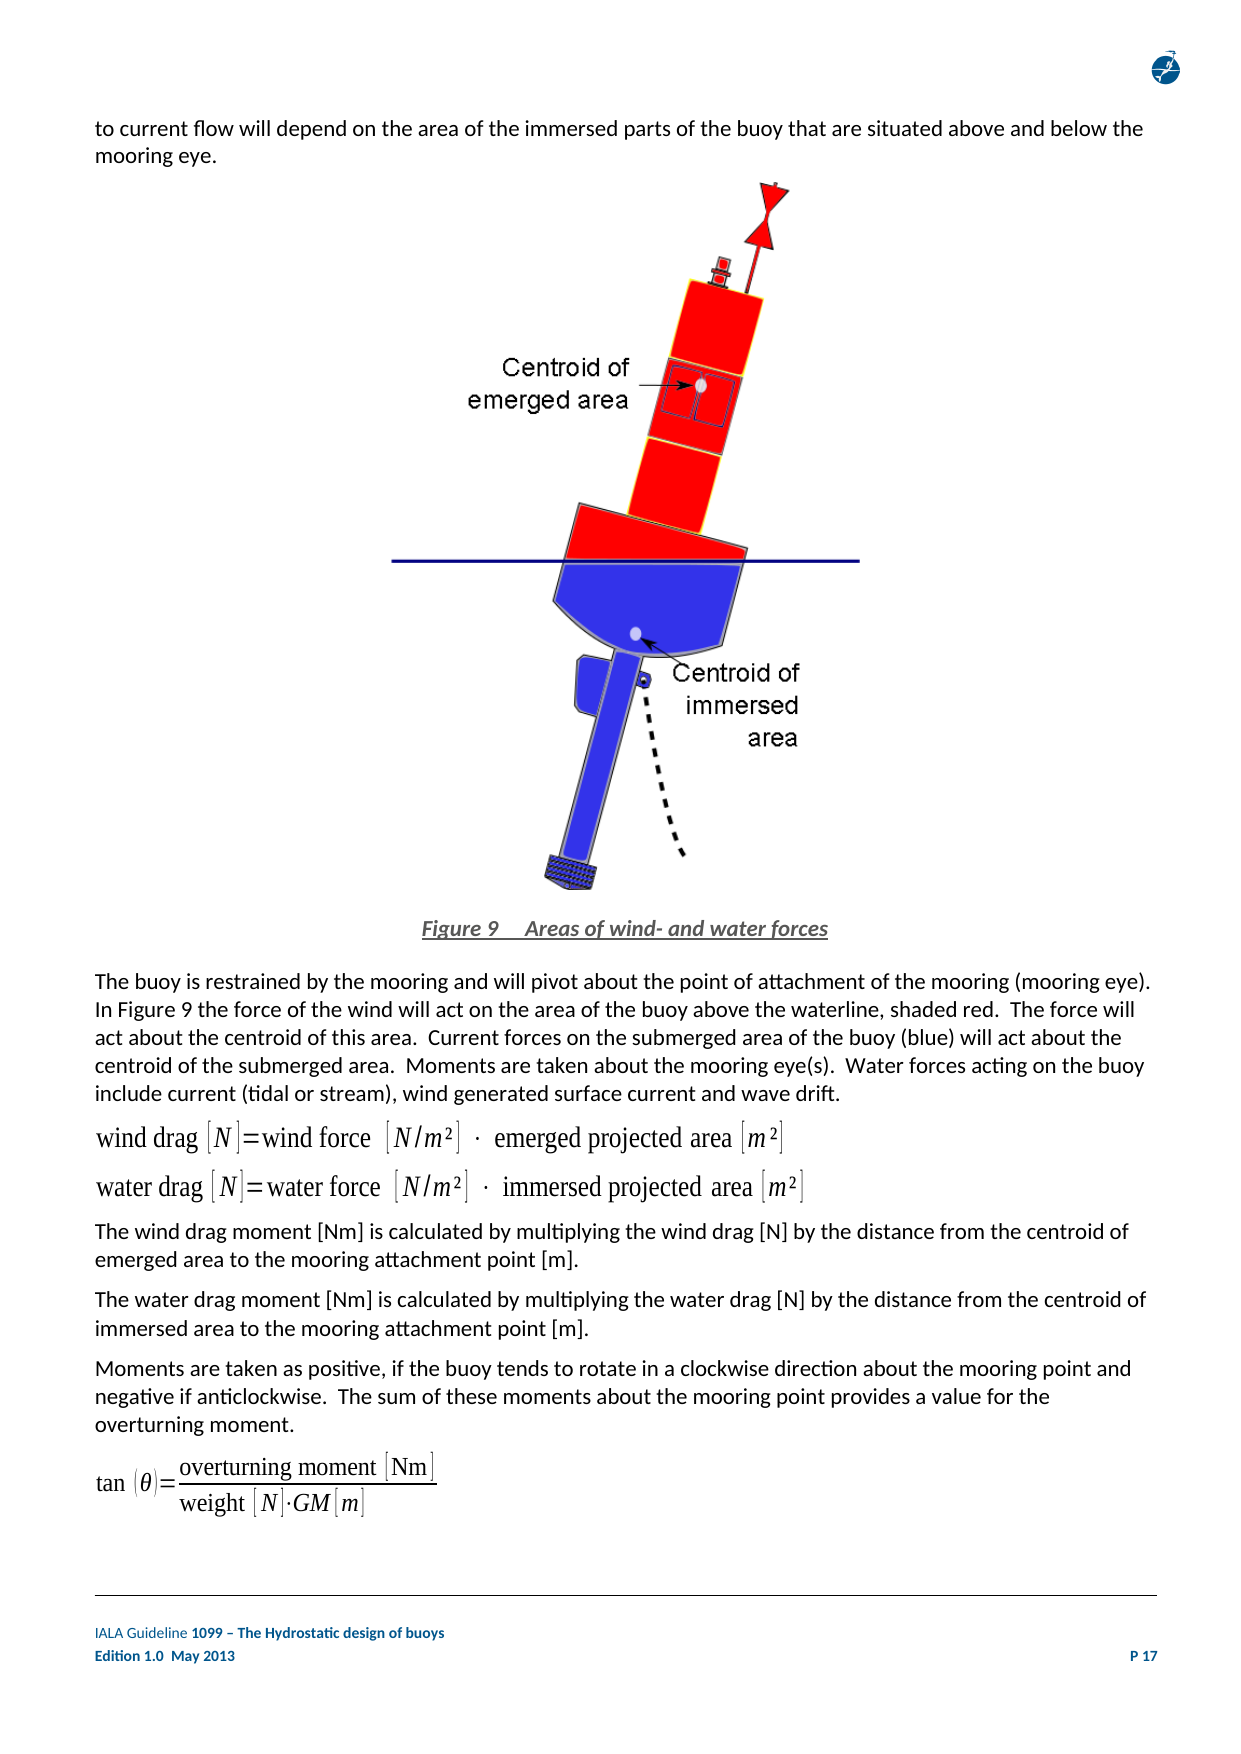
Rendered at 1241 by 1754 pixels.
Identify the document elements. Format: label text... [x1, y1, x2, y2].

text Areas of wind- and water forces [94, 914, 1157, 942]
picture [1120, 0, 1239, 119]
text Moments are taken as positive, if the buoy tends to rotate in a clockwise direction about the mooring point and negative if anticlockwise. The sum of these moments about the mooring point provides a value for the overturning moment. [94, 1354, 1157, 1438]
text The water drag moment [Nm] is calculated by multiplying the water drag [N] by the distance from the centroid of immersed area to the mooring attachment point [m]. [94, 1286, 1157, 1342]
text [94, 114, 1157, 170]
text The wind drag moment [Nm] is calculated by multiplying the wind drag [N] by the distance from the centroid of emerged area to the mooring attachment point [m]. [94, 1217, 1157, 1273]
text The buoy is restrained by the mooring and will pivot about the point of attachment of the mooring (mooring eye). In Figure 9 the force of the wind will act on the area of the buoy above the waterline, shaded red. The force will act about the centroid of this area. Current forces on the submerged area of the buoy (blue) will act about the centroid of the submerged area. Moments are taken about the mooring eye(s). Water forces acting on the buoy include current (tidal or stream), wind generated surface current and wave drift. [94, 967, 1157, 1107]
picture [390, 182, 862, 890]
